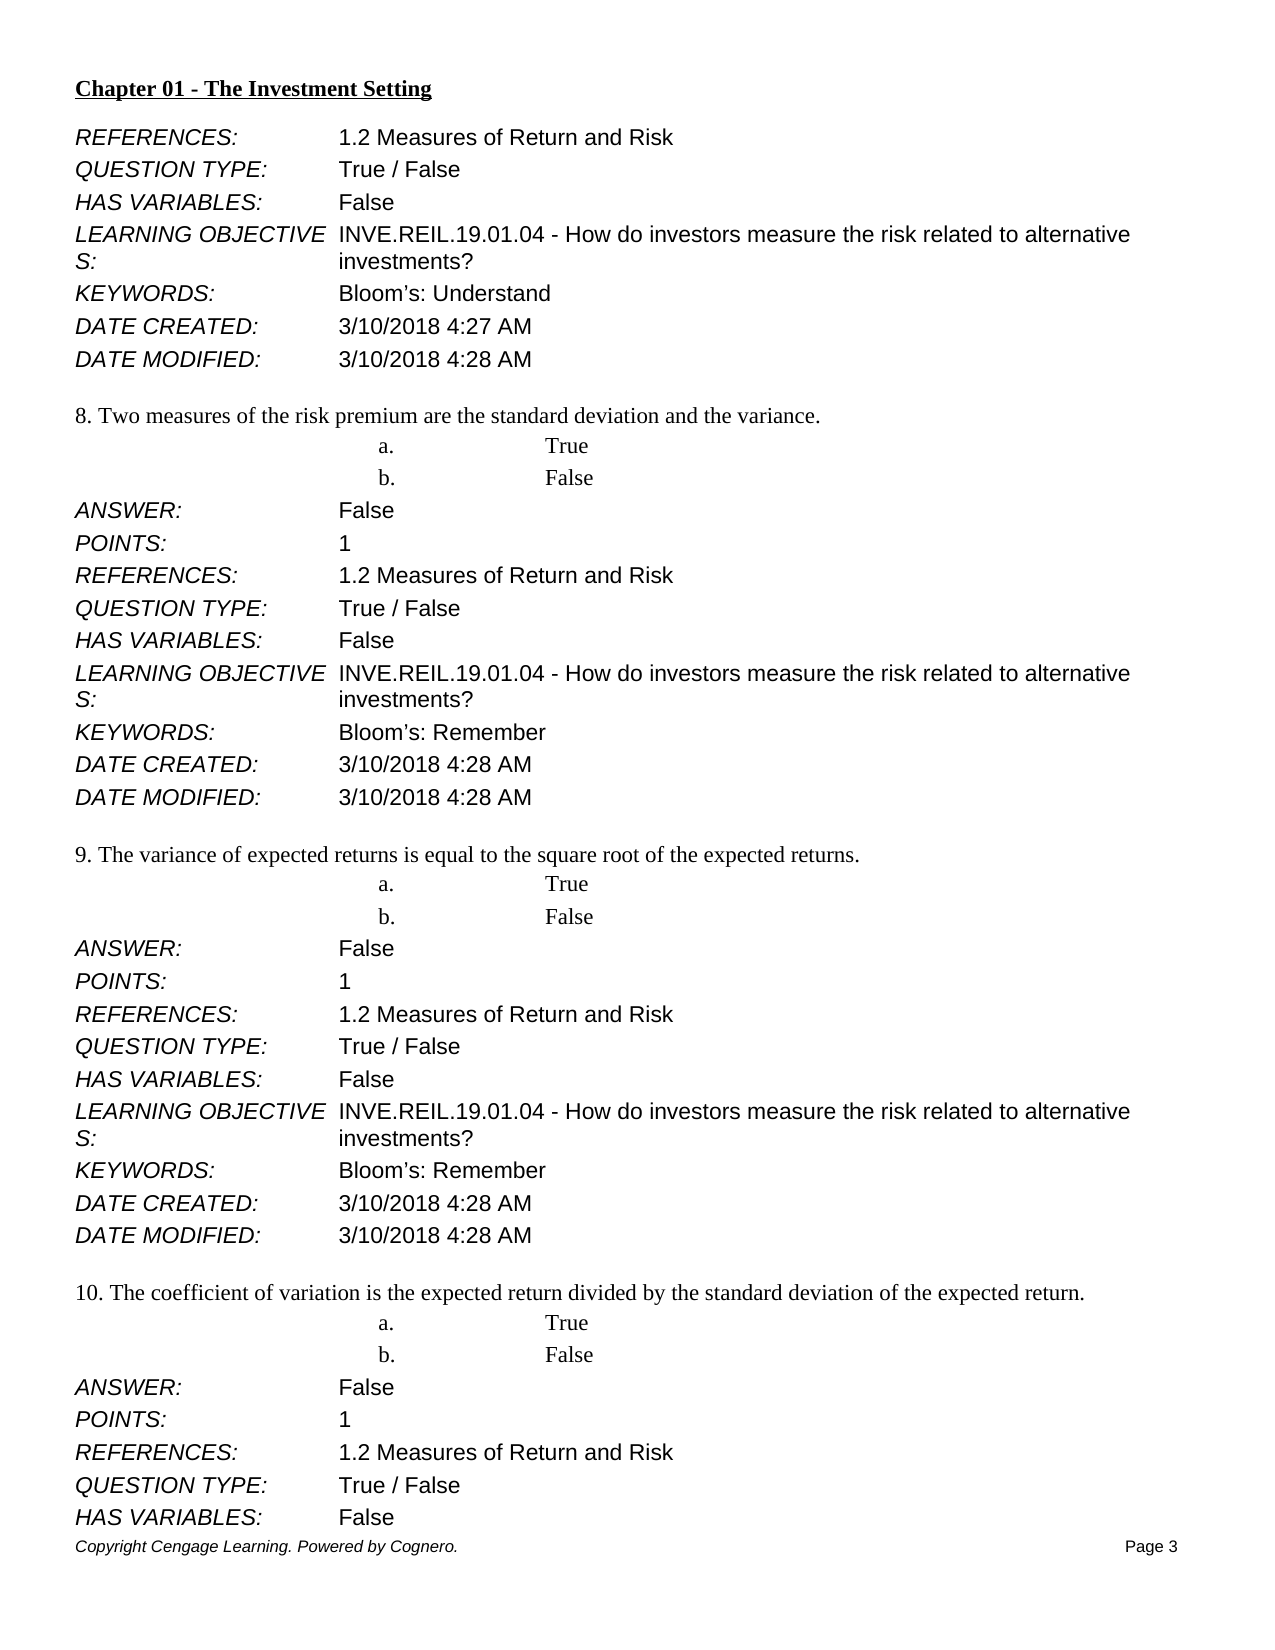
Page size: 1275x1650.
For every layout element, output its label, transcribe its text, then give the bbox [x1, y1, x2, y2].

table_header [75, 1279, 1200, 1534]
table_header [75, 121, 1200, 375]
table_header 8. Two measures of the risk premium are the standard deviation and the variance. [75, 402, 1200, 814]
table_header 9. The variance of expected returns is equal to the square root of the expected returns. [75, 841, 1200, 1252]
